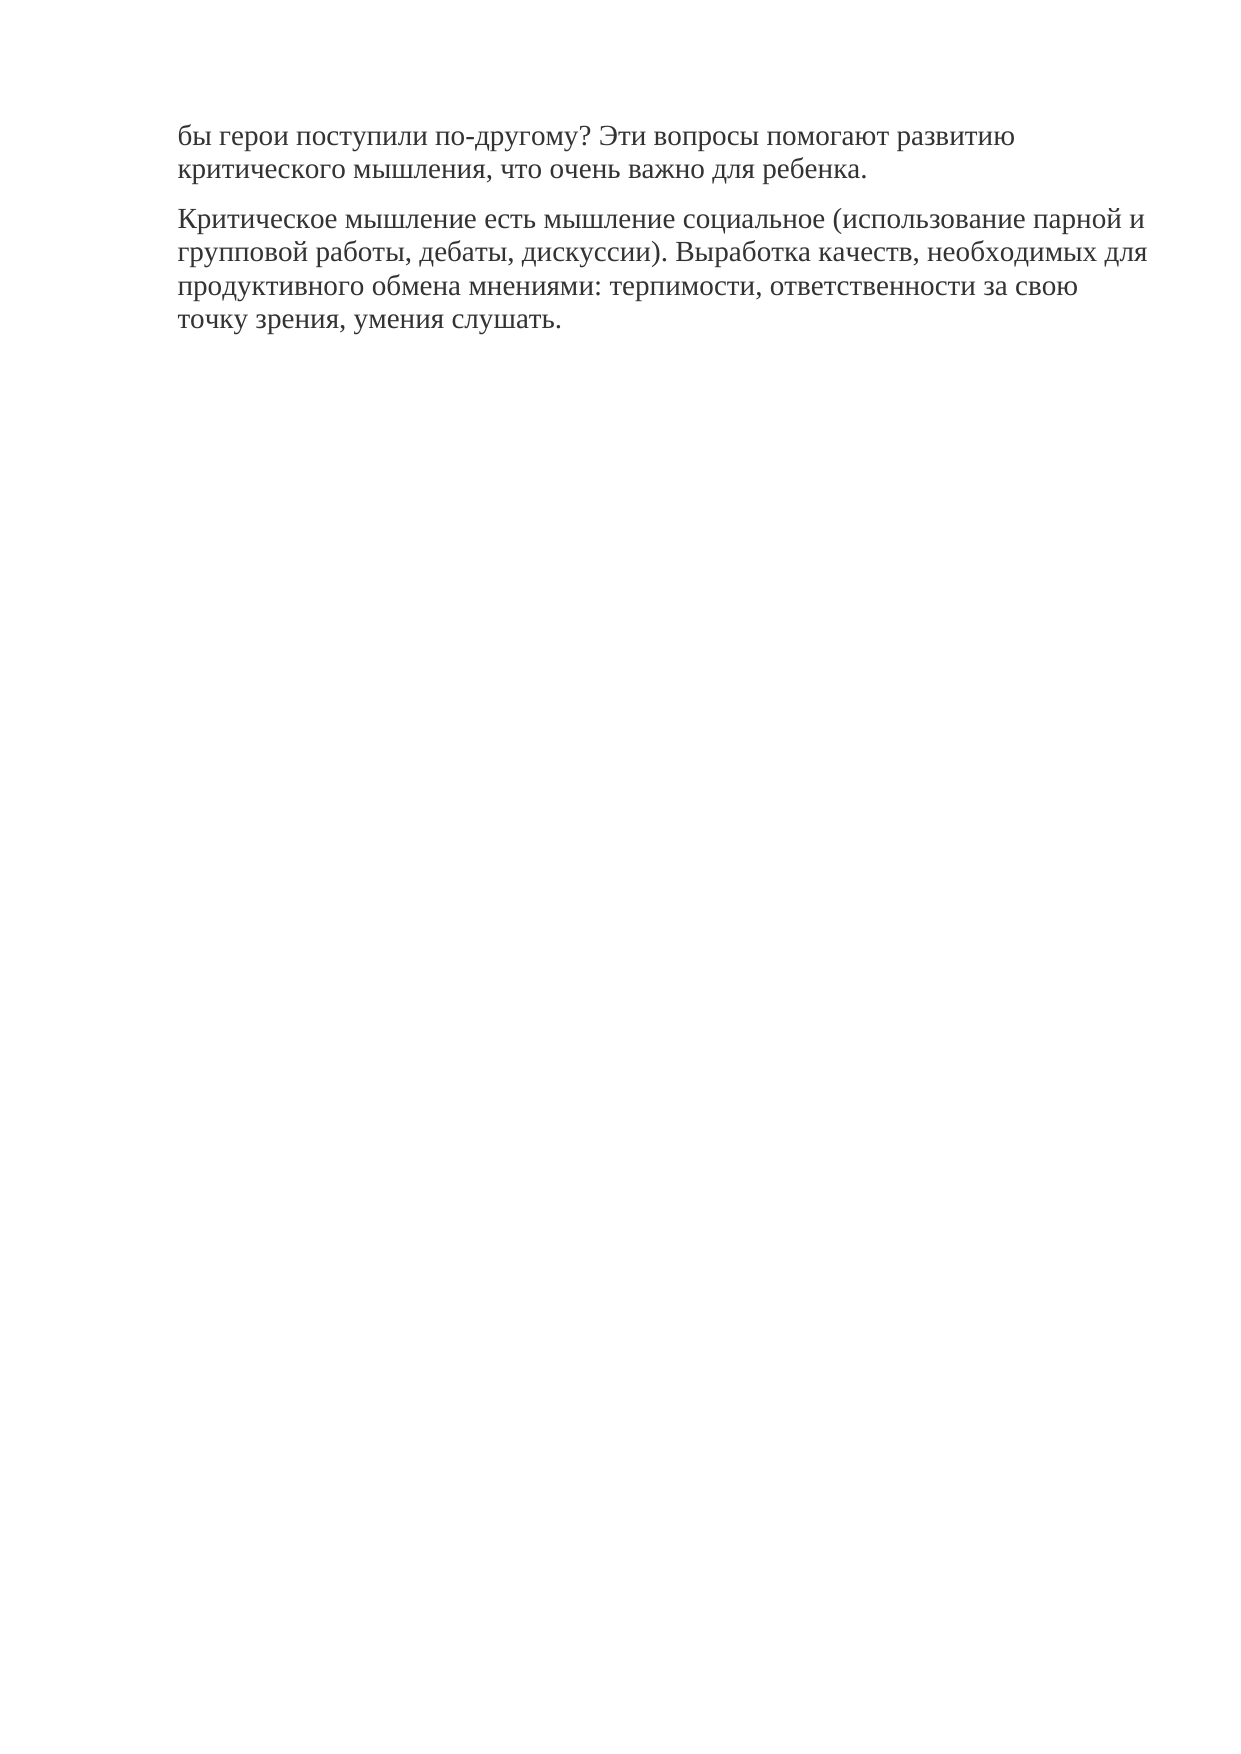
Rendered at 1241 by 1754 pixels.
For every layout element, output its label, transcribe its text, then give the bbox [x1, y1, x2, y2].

text Критическое мышление есть мышление социальное (использование парной и групповой работы, дебаты, дискуссии). Выработка качеств, необходимых для продуктивного обмена мнениями: терпимости, ответственности за свою точку зрения, умения слушать. [177, 201, 1152, 335]
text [177, 118, 1152, 185]
